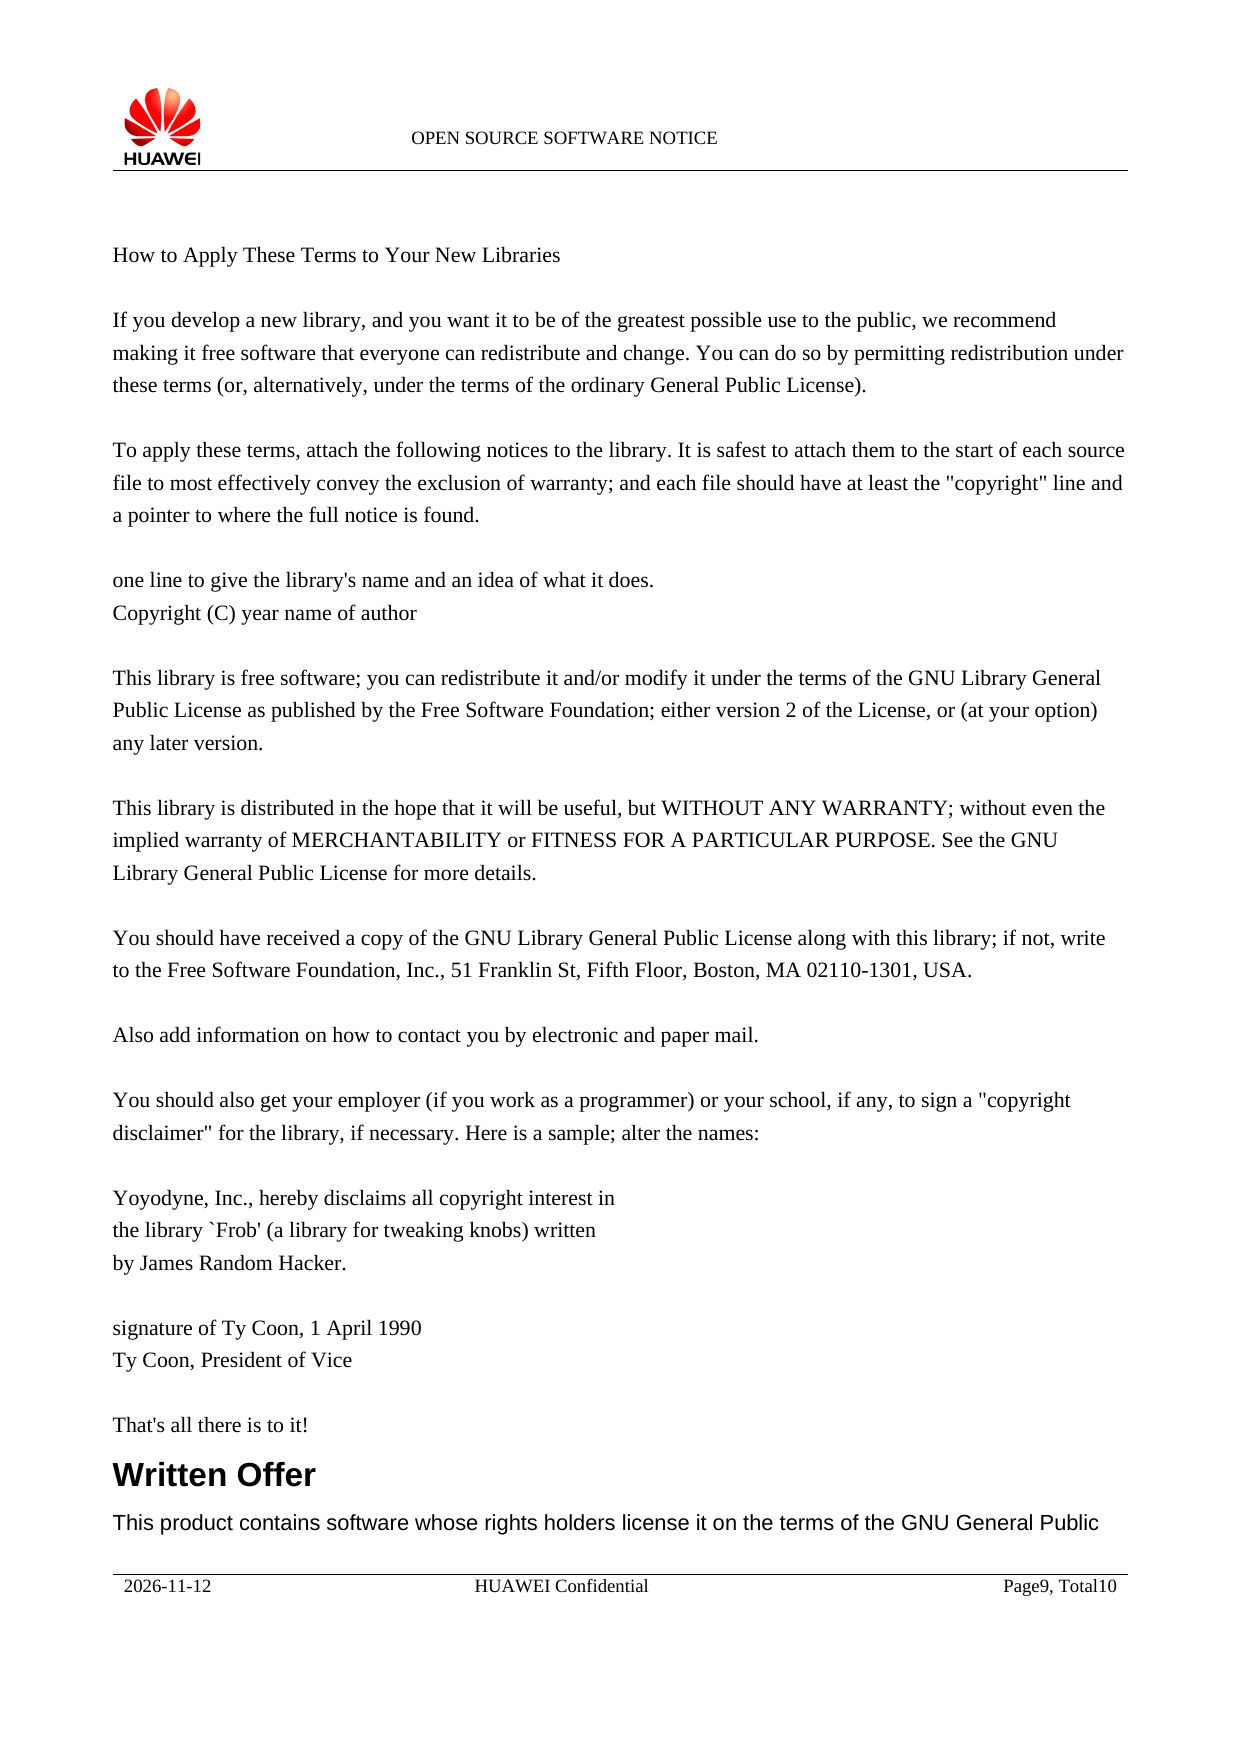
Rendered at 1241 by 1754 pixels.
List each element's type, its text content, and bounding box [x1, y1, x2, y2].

text Written Offer [112, 1441, 1128, 1506]
picture [124, 88, 201, 165]
